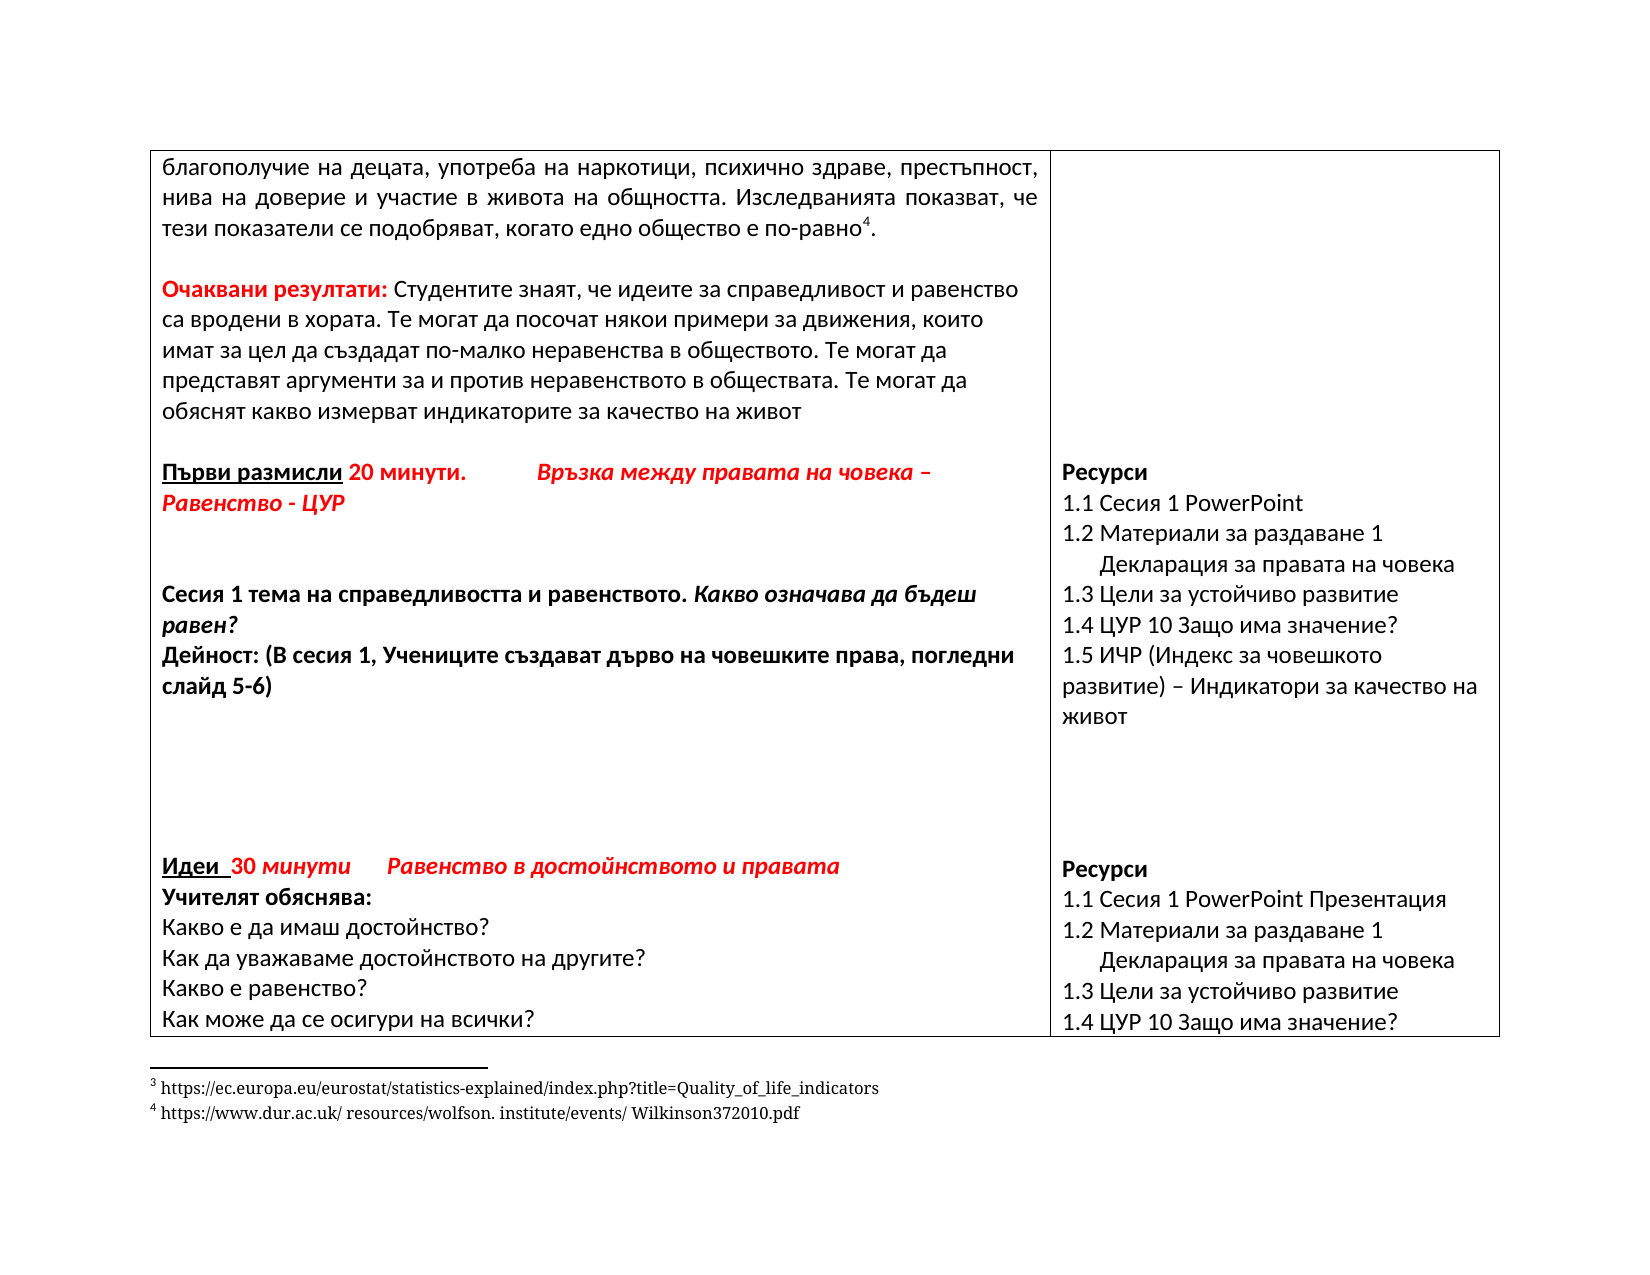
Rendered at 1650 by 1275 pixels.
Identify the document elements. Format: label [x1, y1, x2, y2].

table_cell [1051, 151, 1499, 1036]
table_cell [151, 151, 1050, 1036]
